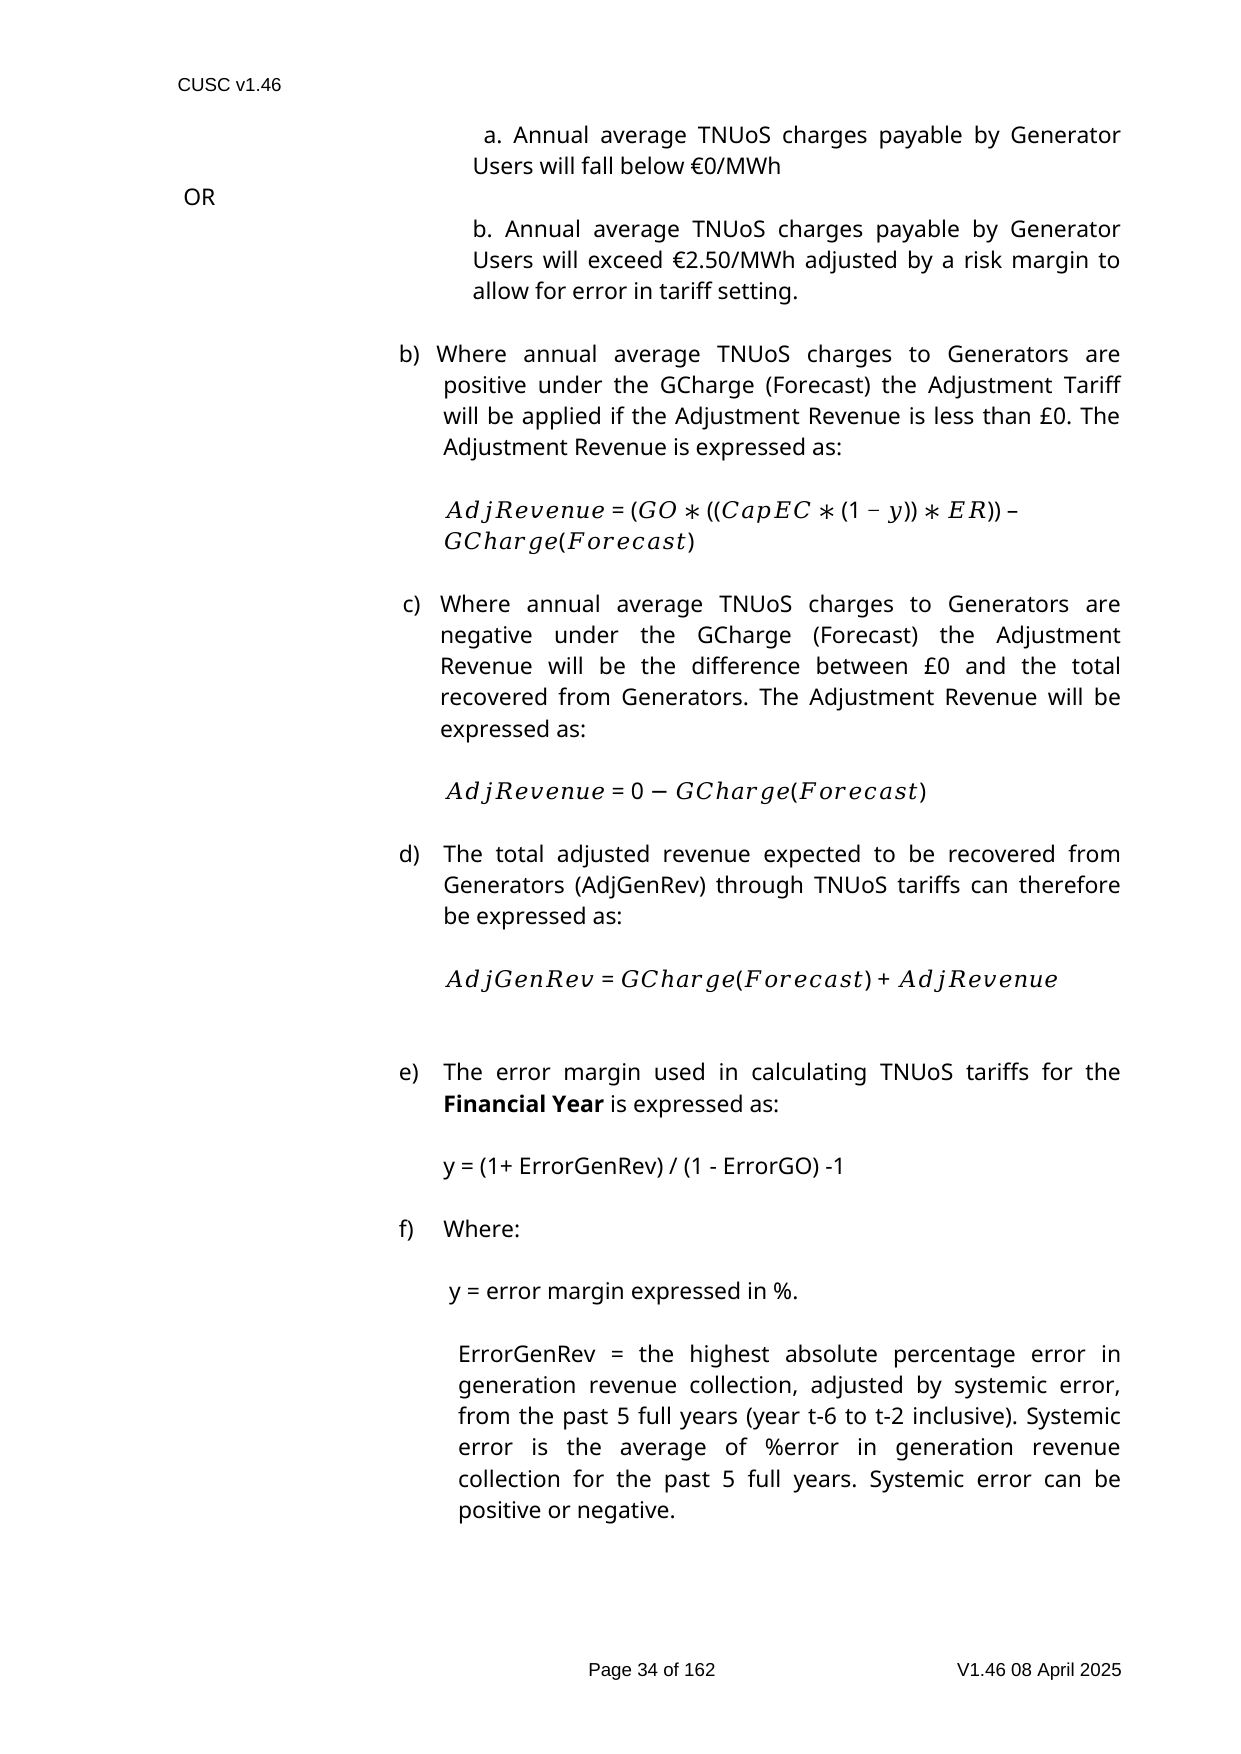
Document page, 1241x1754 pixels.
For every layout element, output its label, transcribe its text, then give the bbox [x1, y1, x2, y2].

text 𝐴𝑑𝑗𝑅𝑒𝑣𝑒𝑛𝑢𝑒 = (𝐺𝑂 ∗ ((𝐶𝑎𝑝𝐸𝐶 ∗ (1 − 𝑦)) ∗ 𝐸𝑅)) – [443, 494, 1121, 525]
text b) Where annual average TNUoS charges to Generators are positive under the GCharge (Forecast) the Adjustment Tariff will be applied if the Adjustment Revenue is less than £0. The Adjustment Revenue is expressed as: [399, 337, 1121, 462]
text a. Annual average TNUoS charges payable by Generator Users will fall below €0/MWh [472, 119, 1121, 181]
text 𝐴𝑑𝑗𝐺𝑒𝑛𝑅𝑒𝑣 = 𝐺𝐶ℎ𝑎𝑟𝑔𝑒(𝐹𝑜𝑟𝑒𝑐𝑎𝑠𝑡) + 𝐴𝑑𝑗𝑅𝑒𝑣𝑒𝑛𝑢𝑒 [443, 962, 1121, 994]
list Where annual average TNUoS charges to Generators are negative under the GCharge (Forecast) the Adjustment Revenue will be the difference between £0 and the total recovered from Generators. The Adjustment Revenue will be expressed as: [402, 587, 1121, 744]
text y = error margin expressed in %. [413, 1275, 1121, 1306]
text OR [177, 181, 1121, 212]
text ErrorGenRev = the highest absolute percentage error in generation revenue collection, adjusted by systemic error, from the past 5 full years (year t-6 to t-2 inclusive). Systemic error is the average of %error in generation revenue collection for the past 5 full years. Systemic error can be positive or negative. [458, 1337, 1121, 1525]
text b. Annual average TNUoS charges payable by Generator Users will exceed €2.50/MWh adjusted by a risk margin to allow for error in tariff setting. [472, 212, 1121, 306]
text 𝐺𝐶ℎ𝑎𝑟𝑔𝑒(𝐹𝑜𝑟𝑒𝑐𝑎𝑠𝑡) [443, 525, 1121, 556]
text y = (1+ ErrorGenRev) / (1 - ErrorGO) -1 [443, 1150, 1121, 1181]
list The error margin used in calculating TNUoS tariffs for the Financial Year is expressed as: [399, 1056, 1121, 1119]
list The total adjusted revenue expected to be recovered from Generators (AdjGenRev) through TNUoS tariffs can therefore be expressed as: [399, 837, 1121, 931]
text 𝐴𝑑𝑗𝑅𝑒𝑣𝑒𝑛𝑢𝑒 = 0 − 𝐺𝐶ℎ𝑎𝑟𝑔𝑒(𝐹𝑜𝑟𝑒𝑐𝑎𝑠𝑡) [443, 775, 1121, 806]
list Where: [399, 1212, 1121, 1244]
